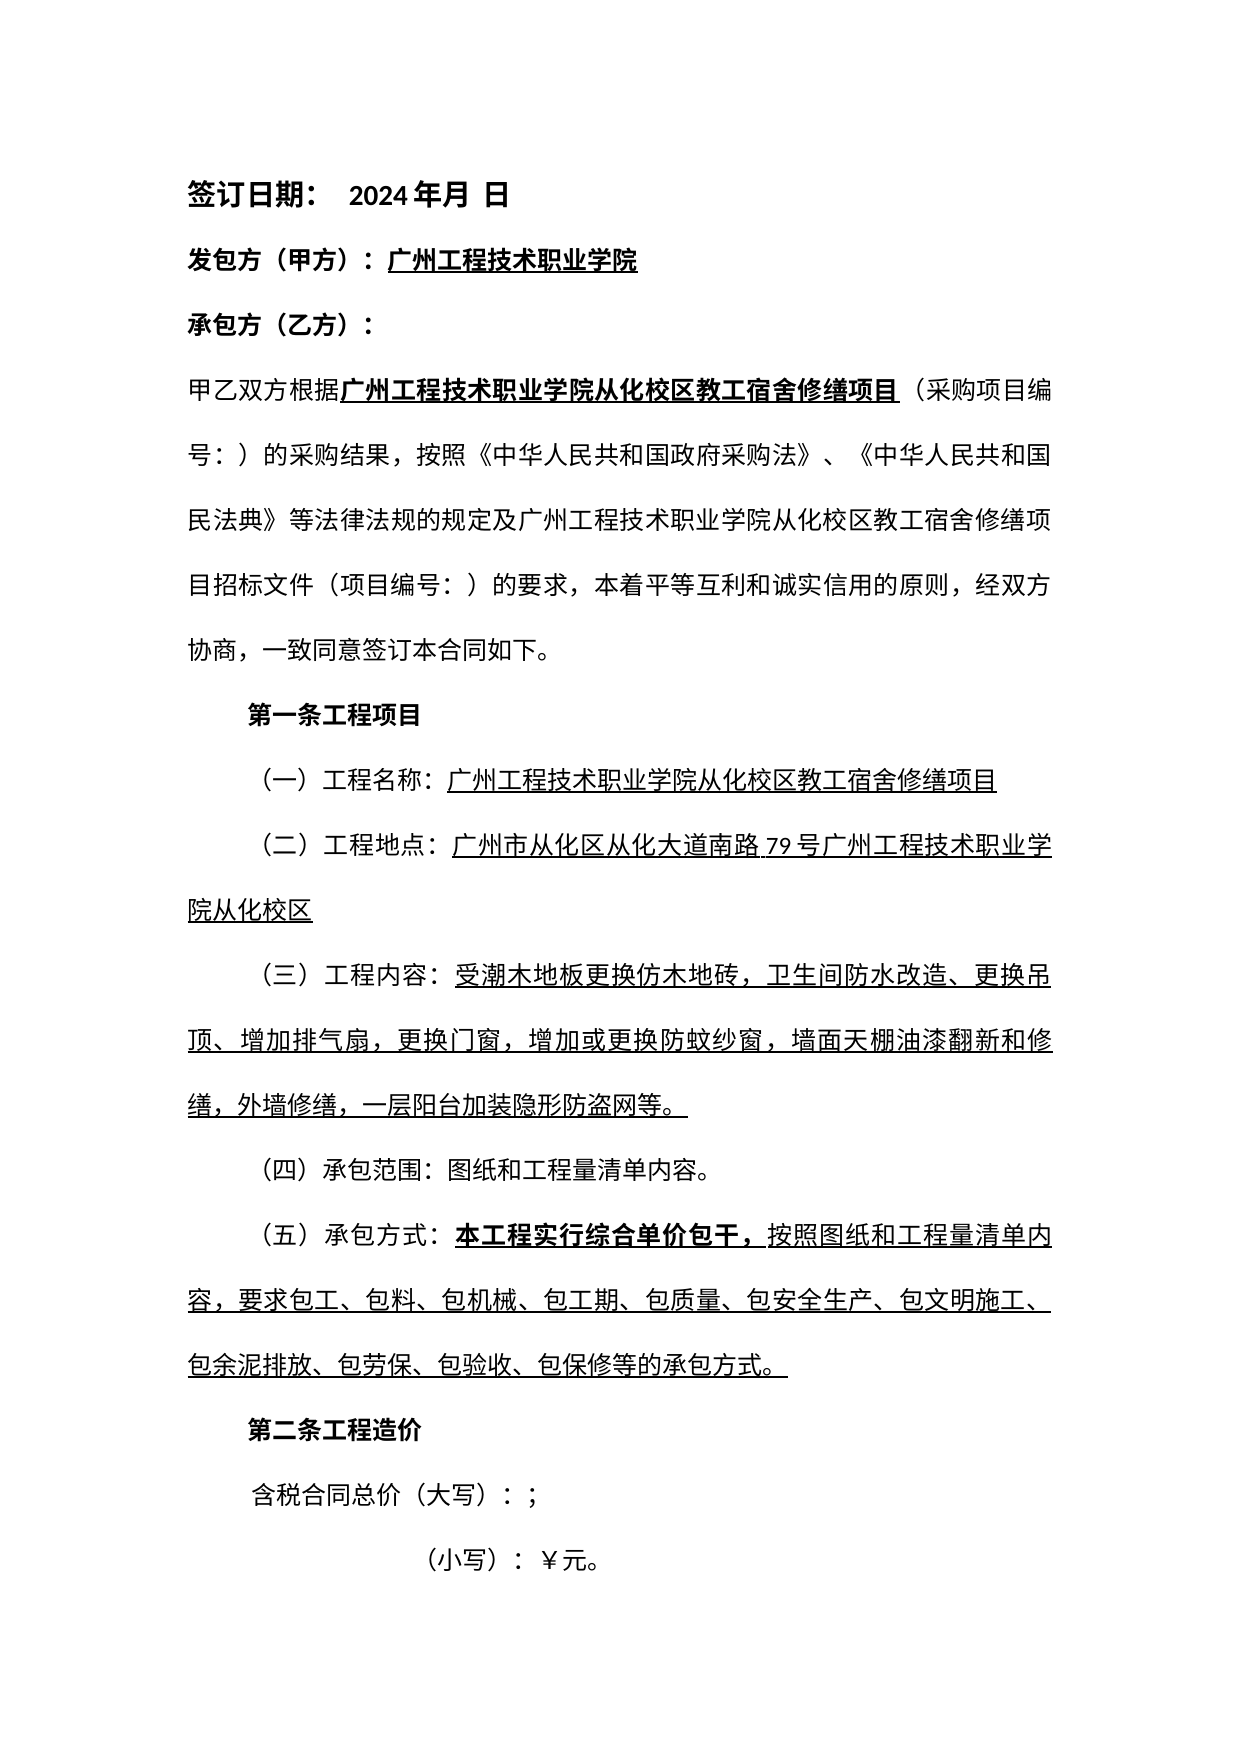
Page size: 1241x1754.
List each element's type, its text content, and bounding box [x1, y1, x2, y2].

text （三）工程内容：受潮木地板更换仿木地砖，卫生间防水改造、更换吊顶、增加排气扇，更换门窗，增加或更换防蚊纱窗，墙面天棚油漆翻新和修缮，外墙修缮，一层阳台加装隐形防盗网等。 [187, 942, 1053, 1051]
text （二）工程地点：广州市从化区从化大道南路79号广州工程技术职业学院从化校区 [187, 812, 1053, 942]
text 第二条工程造价 [187, 1397, 1053, 1462]
text （三）工程内容：受潮木地板更换仿木地砖，卫生间防水改造、更换吊顶、增加排气扇，更换门窗，增加或更换防蚊纱窗，墙面天棚油漆翻新和修缮，外墙修缮，一层阳台加装隐形防盗网等。 [187, 1052, 1053, 1137]
text 承包方（乙方）： [187, 292, 1053, 357]
text 含税合同总价（大写）：； [187, 1462, 1053, 1527]
text （四）承包范围：图纸和工程量清单内容。 [187, 1137, 1053, 1202]
text 签订日期： 2024年月 日 [187, 162, 1053, 227]
text 甲乙双方根据广州工程技术职业学院从化校区教工宿舍修缮项目（采购项目编号：）的采购结果，按照《中华人民共和国政府采购法》、《中华人民共和国民法典》等法律法规的规定及广州工程技术职业学院从化校区教工宿舍修缮项目招标文件（项目编号：）的要求，本着平等互利和诚实信用的原则，经双方协商，一致同意签订本合同如下。 [187, 357, 1053, 682]
text （小写）：￥元。 [187, 1527, 1053, 1592]
text （一）工程名称：广州工程技术职业学院从化校区教工宿舍修缮项目 [187, 747, 1053, 812]
text 第一条工程项目 [187, 682, 1053, 747]
text （五）承包方式：本工程实行综合单价包干，按照图纸和工程量清单内容，要求包工、包料、包机械、包工期、包质量、包安全生产、包文明施工、包余泥排放、包劳保、包验收、包保修等的承包方式。 [187, 1202, 1053, 1397]
text 发包方（甲方）：广州工程技术职业学院 [187, 227, 1053, 292]
